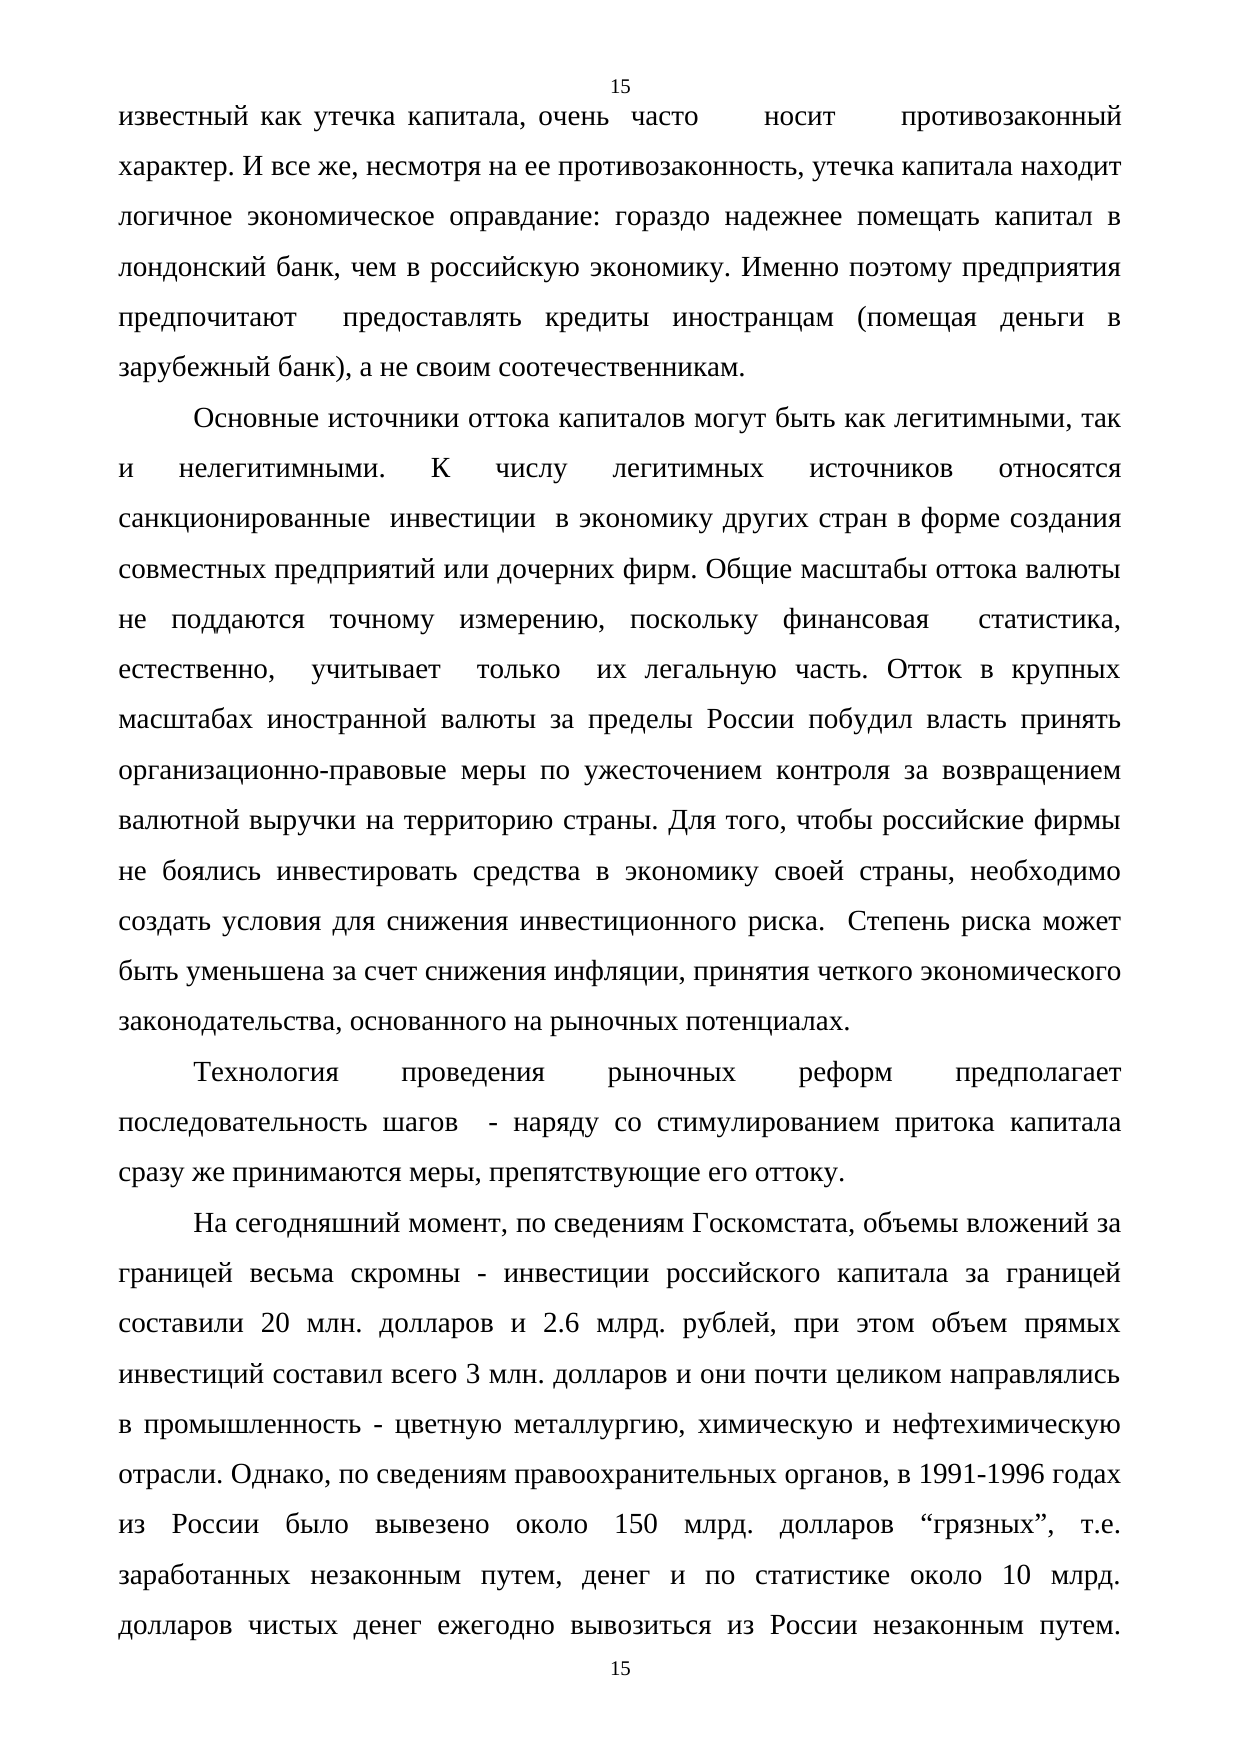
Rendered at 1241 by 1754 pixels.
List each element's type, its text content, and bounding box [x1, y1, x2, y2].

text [118, 98, 1122, 383]
text Основные источники оттока капиталов могут быть как легитимными, так и нелегитимными. К числу легитимных источников относятся санкционированные инвестиции в экономику других стран в форме создания совместных предприятий или дочерних фирм. Общие масштабы оттока валюты не поддаются точному измерению, поскольку финансовая статистика, естественно, учитывает только их легальную часть. Отток в крупных масштабах иностранной валюты за пределы России побудил власть принять организационно-правовые меры по ужесточением контроля за возвращением валютной выручки на территорию страны. Для того, чтобы российские фирмы не боялись инвестировать средства в экономику своей страны, необходимо создать условия для снижения инвестиционного риска. Степень риска может быть уменьшена за счет снижения инфляции, принятия четкого экономического законодательства, основанного на рыночных потенциалах. [118, 400, 1122, 1037]
text Технология проведения рыночных реформ предполагает последовательность шагов - наряду со стимулированием притока капитала сразу же принимаются меры, препятствующие его оттоку. [118, 1054, 1122, 1188]
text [118, 1205, 1122, 1641]
